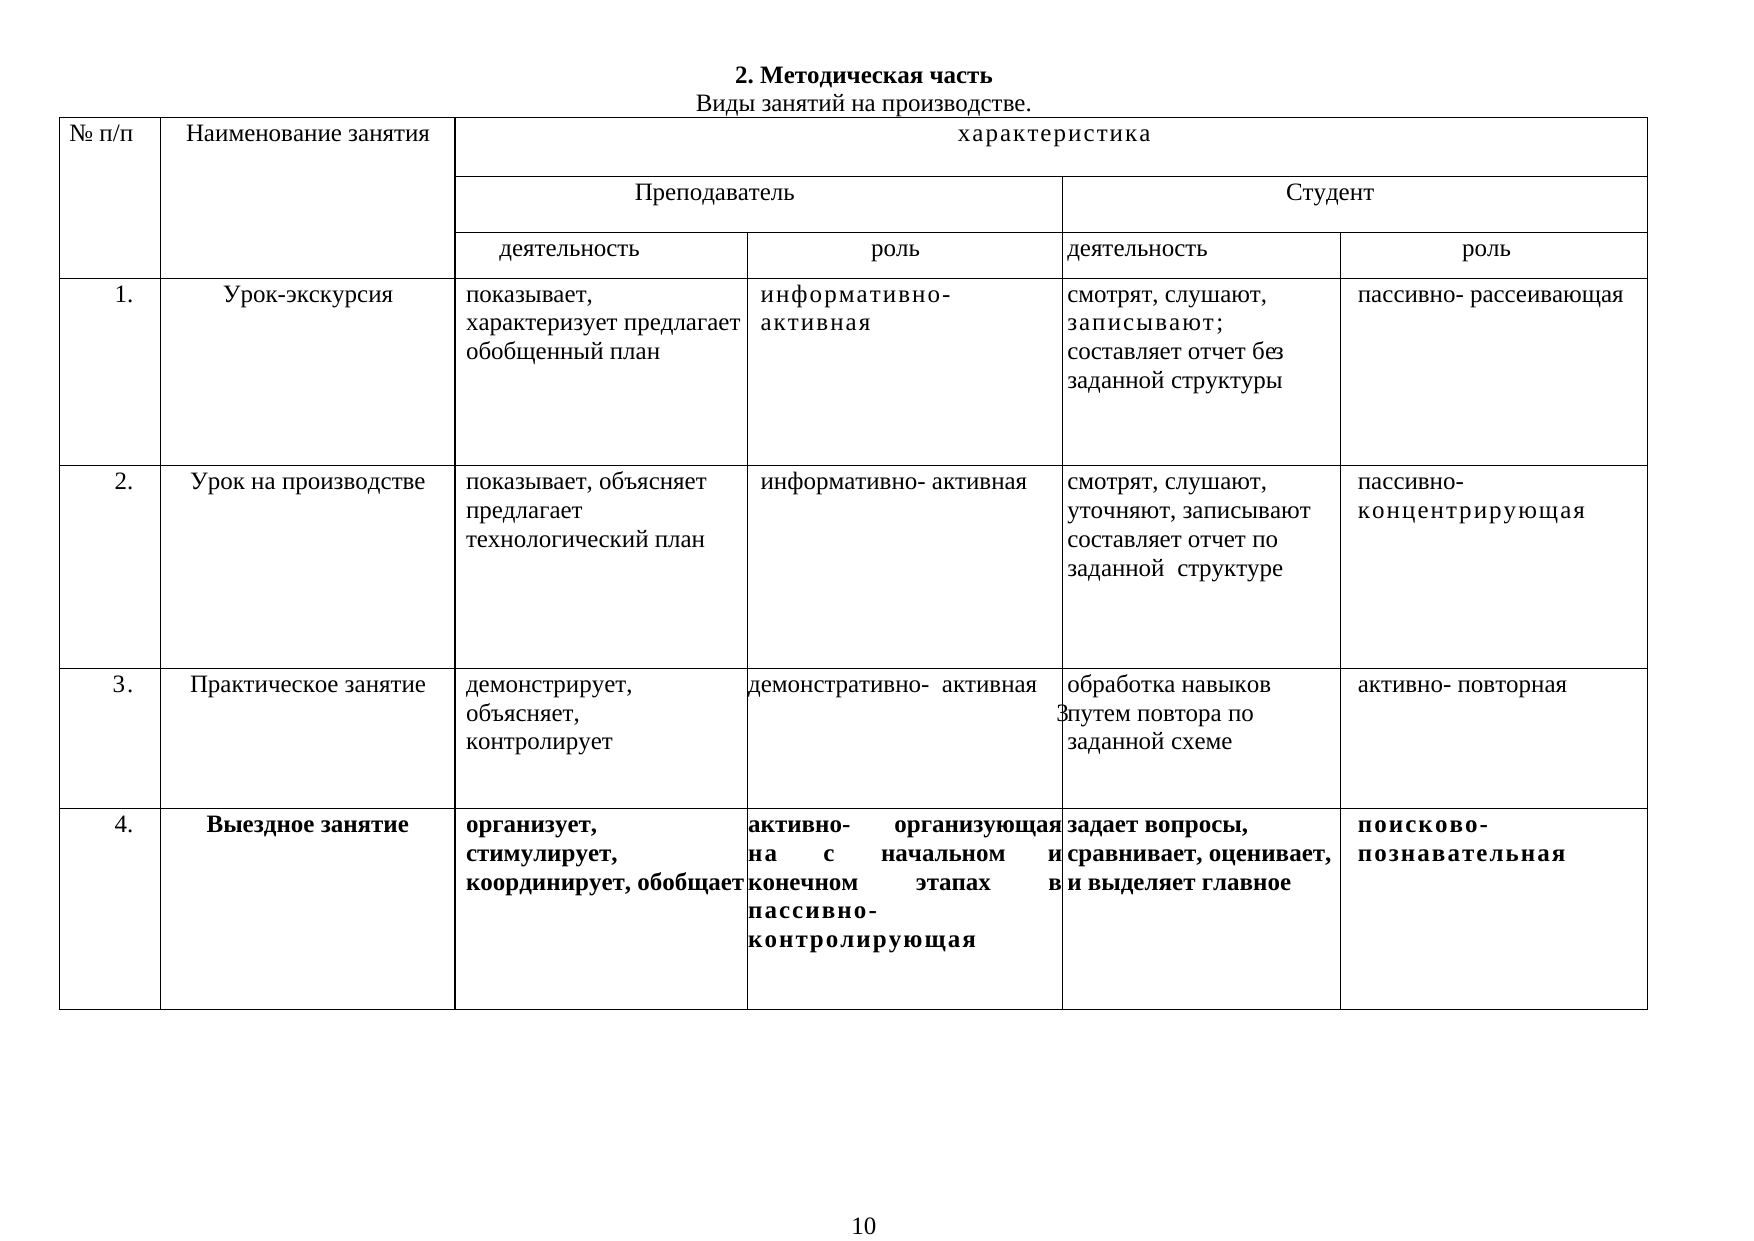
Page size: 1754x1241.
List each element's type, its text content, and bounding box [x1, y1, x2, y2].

table_cell демонстративно- активная 3 [748, 669, 1062, 808]
table_cell роль [748, 233, 1062, 278]
table_cell активно- повторная [1341, 669, 1647, 808]
table_cell поисково- познавательная [1341, 809, 1647, 1009]
table_cell деятельность [1063, 233, 1340, 278]
table_cell демонстрирует, объясняет, контролирует [456, 669, 747, 808]
table_cell смотрят, слушают, записывают; составляет отчет без заданной структуры [1063, 279, 1340, 465]
table_cell 1. [60, 279, 160, 465]
table_cell активно- организующая на с начальном и конечном этапах в пассивно- контролирующая [748, 809, 1062, 1009]
table_cell организует, стимулирует, координирует, обобщает [456, 809, 747, 1009]
table_cell пассивно- рассеивающая [1341, 279, 1647, 465]
table_cell показывает, объясняет предлагает технологический план [456, 466, 747, 668]
table_header характеристика [456, 118, 1647, 176]
table_cell Практическое занятие [161, 669, 454, 808]
table_cell задает вопросы, сравнивает, оценивает, и выделяет главное [1063, 809, 1340, 1009]
table_cell пассивно- концентрирующая [1341, 466, 1647, 668]
table_cell информативно- активная [748, 466, 1062, 668]
text Виды занятий на производстве. [59, 88, 1668, 117]
table_cell деятельность [456, 233, 747, 278]
table_cell Преподаватель [456, 177, 1062, 232]
table_cell показывает, характеризует предлагает обобщенный план [456, 279, 747, 465]
table_cell Урок на производстве [161, 466, 454, 668]
table_cell обработка навыков путем повтора по заданной схеме [1063, 669, 1340, 808]
table_cell Выездное занятие [161, 809, 454, 1009]
list 2. Методическая часть [59, 60, 1668, 88]
table_cell 4. [60, 809, 160, 1009]
table_cell Студент [1063, 177, 1647, 232]
table_cell смотрят, слушают, уточняют, записывают составляет отчет по заданной структуре [1063, 466, 1340, 668]
table_cell информативно- активная [748, 279, 1062, 465]
table_cell 2. [60, 466, 160, 668]
table_header Наименование занятия [161, 118, 454, 278]
table_cell роль [1341, 233, 1647, 278]
table_header № п/п [60, 118, 160, 278]
table_cell 3. [60, 669, 160, 808]
table_cell Урок-экскурсия [161, 279, 454, 465]
